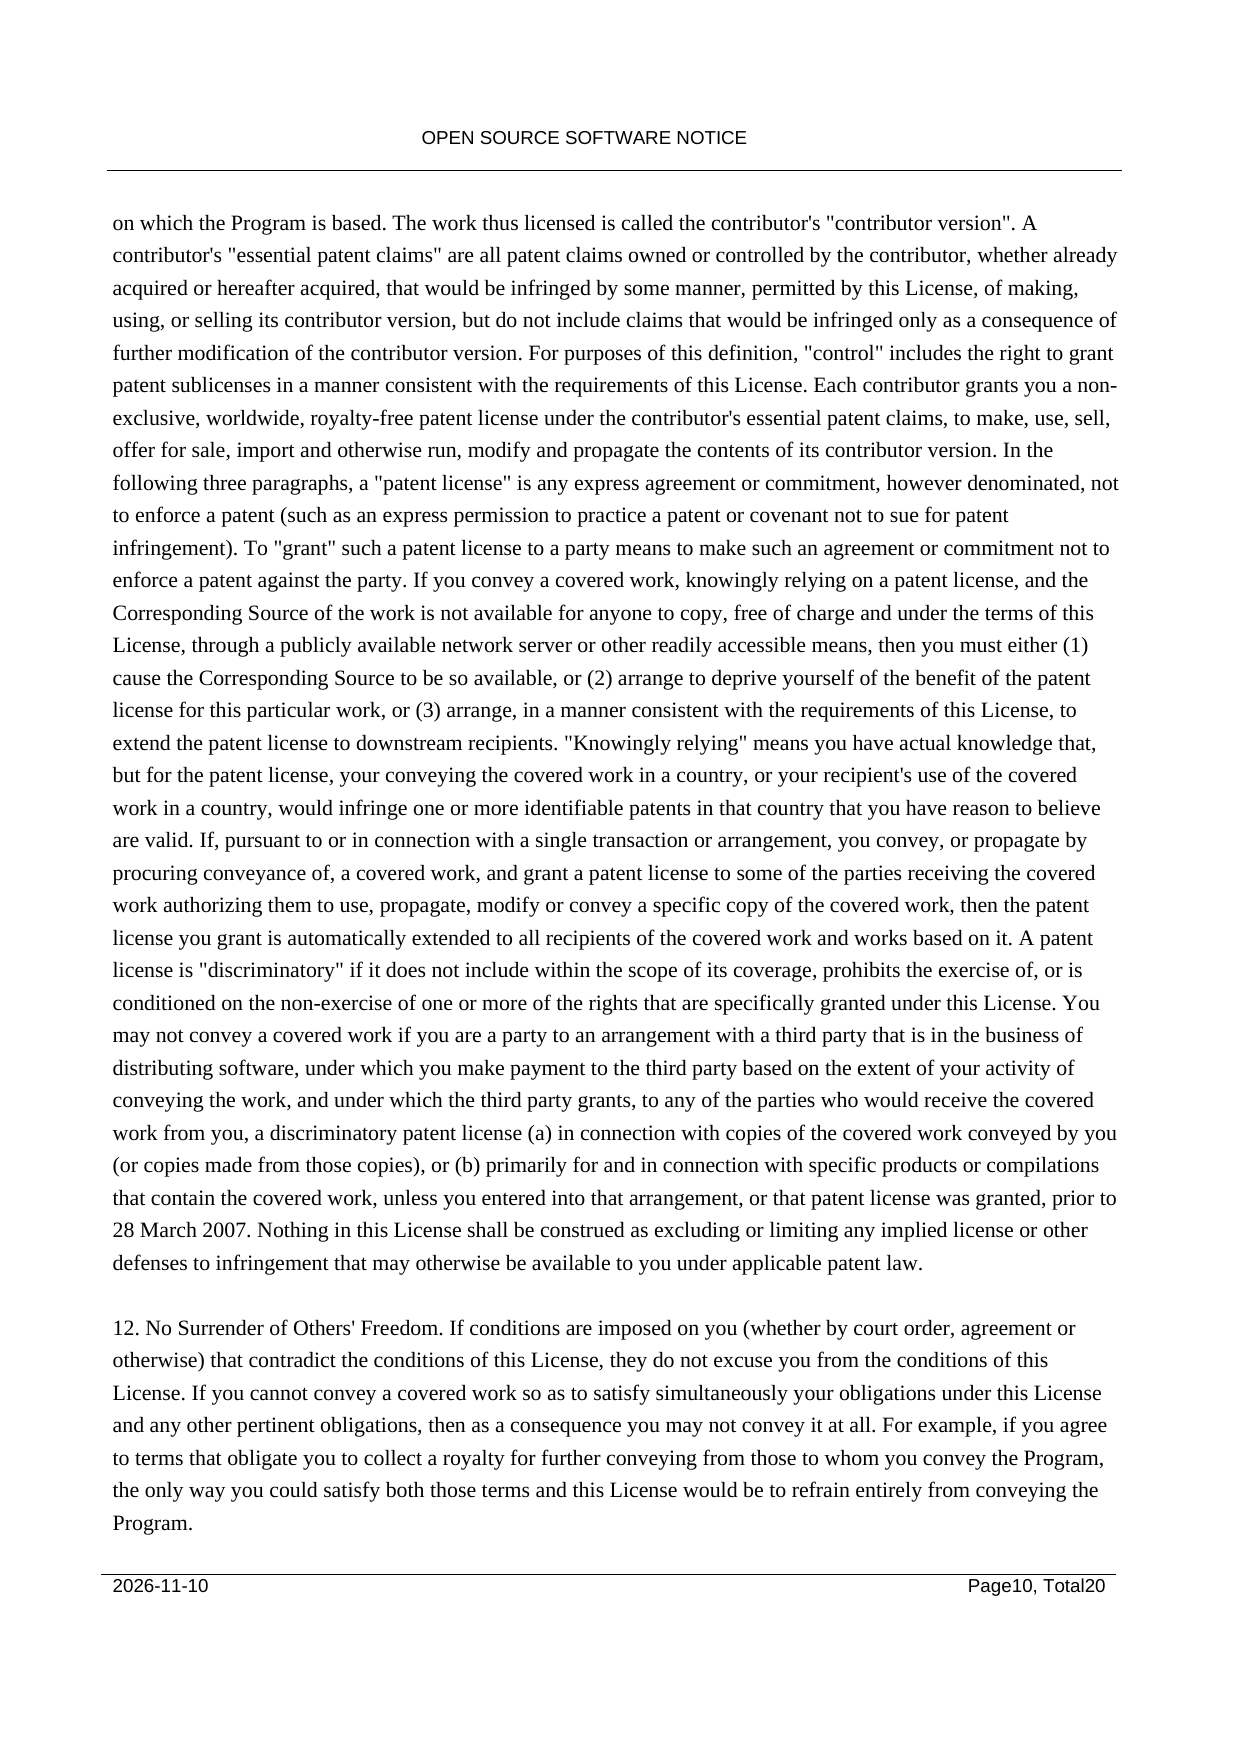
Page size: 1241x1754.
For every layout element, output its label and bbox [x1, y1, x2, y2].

text [112, 206, 1128, 1539]
